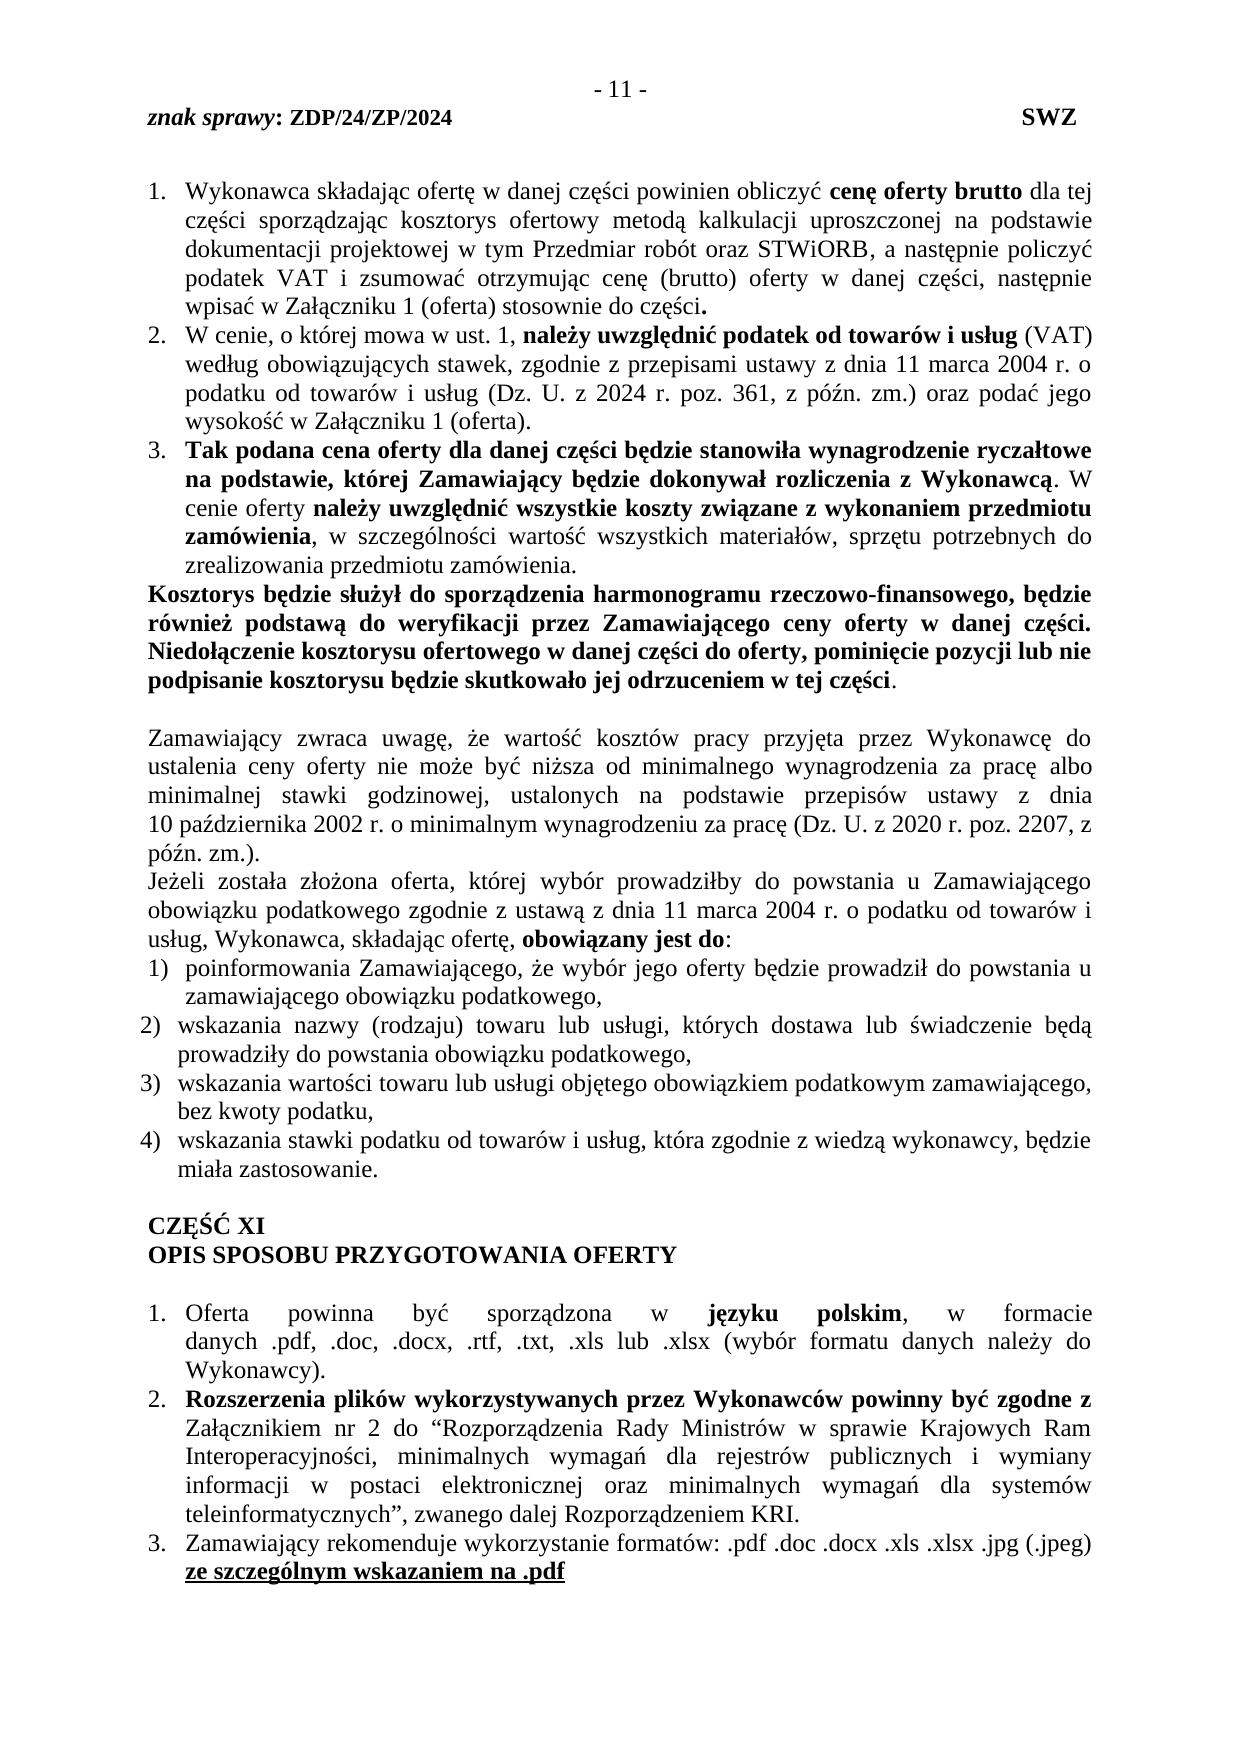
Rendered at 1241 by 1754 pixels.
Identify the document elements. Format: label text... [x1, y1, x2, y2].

list Wykonawca składając ofertę w danej części powinien obliczyć cenę oferty brutto dla tej części sporządzając kosztorys ofertowy metodą kalkulacji uproszczonej na podstawie dokumentacji projektowej w tym Przedmiar robót oraz STWiORB, a następnie policzyć podatek VAT i zsumować otrzymując cenę (brutto) oferty w danej części, następnie wpisać w Załączniku 1 (oferta) stosownie do części. [148, 176, 1092, 320]
list poinformowania Zamawiającego, że wybór jego oferty będzie prowadził do powstania u zamawiającego obowiązku podatkowego, [148, 953, 1092, 1010]
text CZĘŚĆ XI [148, 1211, 1092, 1240]
list wskazania stawki podatku od towarów i usług, która zgodnie z wiedzą wykonawcy, będzie miała zastosowanie. [140, 1125, 1092, 1183]
list Zamawiający rekomenduje wykorzystanie formatów: .pdf .doc .docx .xls .xlsx .jpg (.jpeg) ze szczególnym wskazaniem na .pdf [148, 1528, 1092, 1585]
list Oferta powinna być sporządzona w języku polskim, w formacie danych .pdf, .doc, .docx, .rtf, .txt, .xls lub .xlsx (wybór formatu danych należy do Wykonawcy). [148, 1298, 1092, 1384]
list Tak podana cena oferty dla danej części będzie stanowiła wynagrodzenie ryczałtowe na podstawie, której Zamawiający będzie dokonywał rozliczenia z Wykonawcą. W cenie oferty należy uwzględnić wszystkie koszty związane z wykonaniem przedmiotu zamówienia, w szczególności wartość wszystkich materiałów, sprzętu potrzebnych do zrealizowania przedmiotu zamówienia. [148, 435, 1092, 579]
list wskazania nazwy (rodzaju) towaru lub usługi, których dostawa lub świadczenie będą prowadziły do powstania obowiązku podatkowego, [140, 1010, 1092, 1068]
list W cenie, o której mowa w ust. 1, należy uwzględnić podatek od towarów i usług (VAT) według obowiązujących stawek, zgodnie z przepisami ustawy z dnia 11 marca 2004 r. o podatku od towarów i usług (Dz. U. z 2024 r. poz. 361, z późn. zm.) oraz podać jego wysokość w Załączniku 1 (oferta). [148, 320, 1092, 435]
text Jeżeli została złożona oferta, której wybór prowadziłby do powstania u Zamawiającego obowiązku podatkowego zgodnie z ustawą z dnia 11 marca 2004 r. o podatku od towarów i usług, Wykonawca, składając ofertę, obowiązany jest do: [148, 866, 1092, 953]
text Kosztorys będzie służył do sporządzenia harmonogramu rzeczowo-finansowego, będzie również podstawą do weryfikacji przez Zamawiającego ceny oferty w danej części. Niedołączenie kosztorysu ofertowego w danej części do oferty, pominięcie pozycji lub nie podpisanie kosztorysu będzie skutkowało jej odrzuceniem w tej części. [148, 579, 1092, 694]
text OPIS SPOSOBU PRZYGOTOWANIA OFERTY [148, 1240, 1092, 1269]
text Zamawiający zwraca uwagę, że wartość kosztów pracy przyjęta przez Wykonawcę do ustalenia ceny oferty nie może być niższa od minimalnego wynagrodzenia za pracę albo minimalnej stawki godzinowej, ustalonych na podstawie przepisów ustawy z dnia 10 października 2002 r. o minimalnym wynagrodzeniu za pracę (Dz. U. z 2020 r. poz. 2207, z późn. zm.). [148, 723, 1092, 866]
list Rozszerzenia plików wykorzystywanych przez Wykonawców powinny być zgodne z Załącznikiem nr 2 do “Rozporządzenia Rady Ministrów w sprawie Krajowych Ram Interoperacyjności, minimalnych wymagań dla rejestrów publicznych i wymiany informacji w postaci elektronicznej oraz minimalnych wymagań dla systemów teleinformatycznych”, zwanego dalej Rozporządzeniem KRI. [148, 1384, 1092, 1528]
list wskazania wartości towaru lub usługi objętego obowiązkiem podatkowym zamawiającego, bez kwoty podatku, [140, 1068, 1092, 1125]
